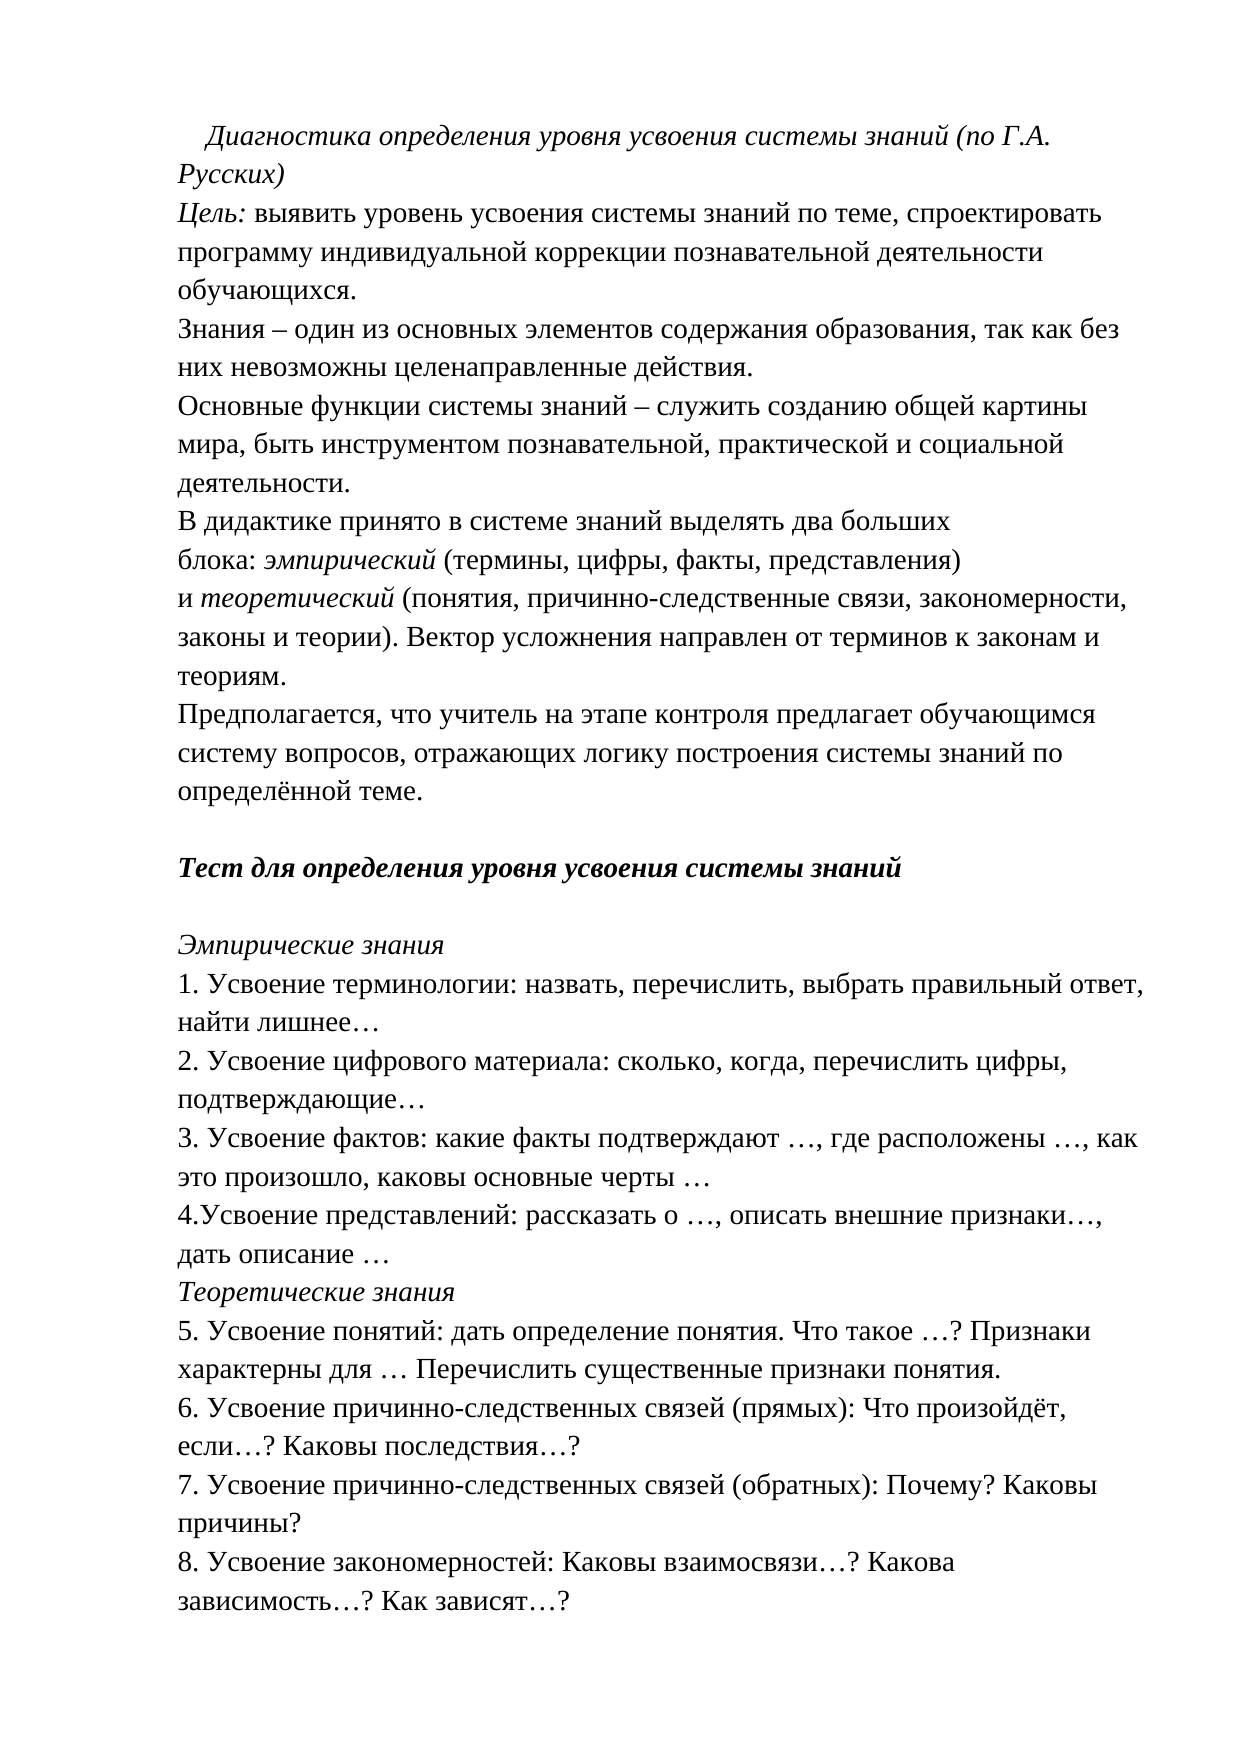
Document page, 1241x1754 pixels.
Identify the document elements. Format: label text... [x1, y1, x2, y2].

text 3. Усвоение фактов: какие факты подтверждают …, где расположены …, как это произошло, каковы основные черты … [177, 1120, 1152, 1192]
text 5. Усвоение понятий: дать определение понятия. Что такое …? Признаки характерны для … Перечислить существенные признаки понятия. [177, 1313, 1152, 1385]
text 1. Усвоение терминологии: назвать, перечислить, выбрать правильный ответ, найти лишнее… [177, 966, 1152, 1038]
text 7. Усвоение причинно-следственных связей (обратных): Почему? Каковы причины? [177, 1467, 1152, 1539]
text 8. Усвоение закономерностей: Каковы взаимосвязи…? Какова зависимость…? Как зависят…? [177, 1544, 1152, 1616]
text Цель: выявить уровень усвоения системы знаний по теме, спроектировать программу индивидуальной коррекции познавательной деятельности обучающихся. [177, 195, 1152, 306]
text Предполагается, что учитель на этапе контроля предлагает обучающимся систему вопросов, отражающих логику построения системы знаний по определённой теме. [177, 696, 1152, 807]
text Эмпирические знания [177, 927, 1152, 961]
text 2. Усвоение цифрового материала: сколько, когда, перечислить цифры, подтверждающие… [177, 1043, 1152, 1115]
text Теоретические знания [177, 1274, 1152, 1308]
text Знания – один из основных элементов содержания образования, так как без них невозможны целенаправленные действия. [177, 311, 1152, 383]
text Основные функции системы знаний – служить созданию общей картины мира, быть инструментом познавательной, практической и социальной деятельности. [177, 388, 1152, 498]
text 6. Усвоение причинно-следственных связей (прямых): Что произойдёт, если…? Каковы последствия…? [177, 1390, 1152, 1462]
text 4.Усвоение представлений: рассказать о …, описать внешние признаки…, дать описание … [177, 1197, 1152, 1269]
text Тест для определения уровня усвоения системы знаний [177, 850, 1152, 884]
text Диагностика определения уровня усвоения системы знаний (по Г.А. Русских) [177, 118, 1152, 190]
text В дидактике принято в системе знаний выделять два больших блока: эмпирический (термины, цифры, факты, представления) и теоретический (понятия, причинно-следственные связи, закономерности, законы и теории). Вектор усложнения направлен от терминов к законам и теориям. [177, 503, 1152, 691]
